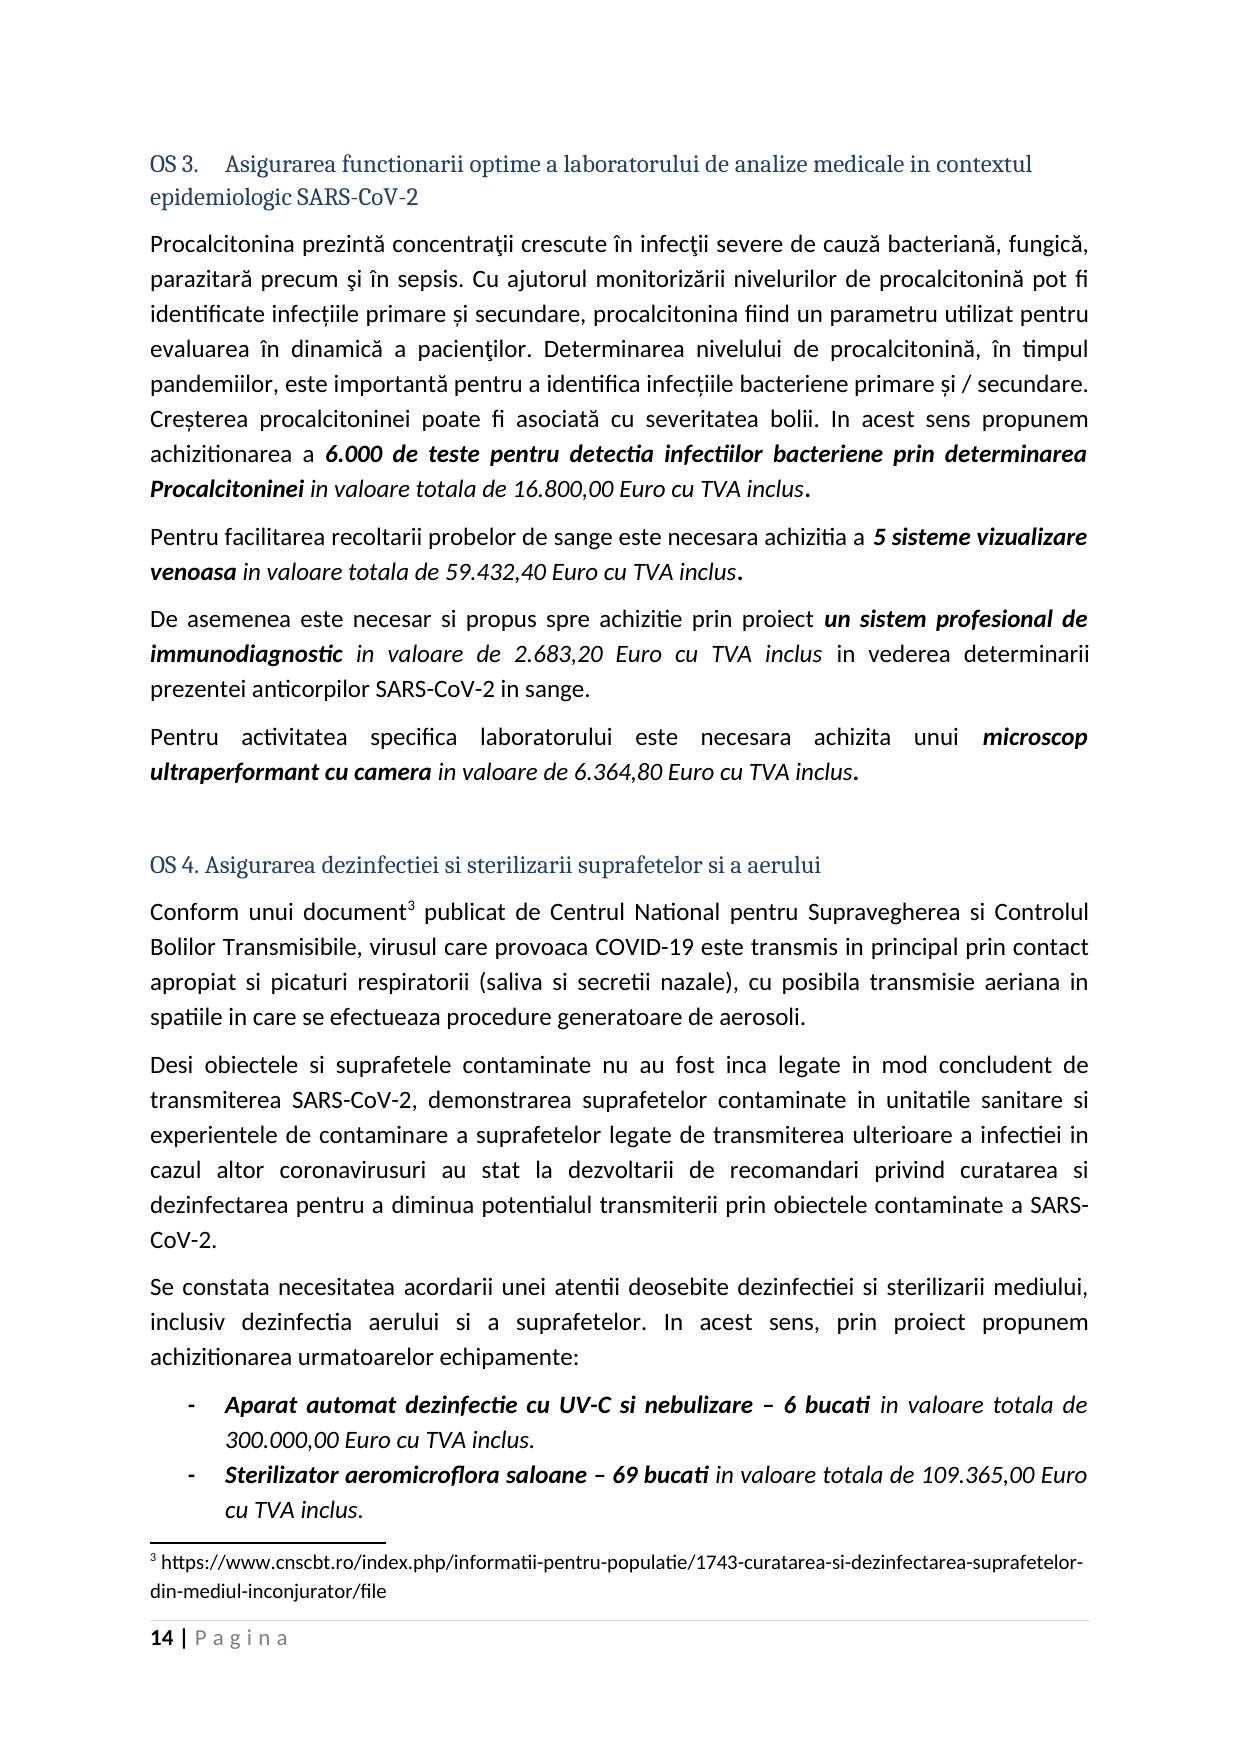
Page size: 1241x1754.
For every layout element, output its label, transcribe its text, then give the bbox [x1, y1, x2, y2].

list Aparat automat dezinfectie cu UV-C si nebulizare – 6 bucati in valoare totala de 300.000,00 Euro cu TVA inclus. [187, 1389, 1090, 1454]
text Pentru activitatea specifica laboratorului este necesara achizita unui microscop ultraperformant cu camera in valoare de 6.364,80 Euro cu TVA inclus. [150, 721, 1090, 787]
text Procalcitonina prezintă concentraţii crescute în infecţii severe de cauză bacteriană, fungică, parazitară precum şi în sepsis. Cu ajutorul monitorizării nivelurilor de procalcitonină pot fi identificate infecțiile primare și secundare, procalcitonina fiind un parametru utilizat pentru evaluarea în dinamică a pacienţilor. Determinarea nivelului de procalcitonină, în timpul pandemiilor, este importantă pentru a identifica infecțiile bacteriene primare și / secundare. Creșterea procalcitoninei poate fi asociată cu severitatea bolii. In acest sens propunem achizitionarea a 6.000 de teste pentru detectia infectiilor bacteriene prin determinarea Procalcitoninei in valoare totala de 16.800,00 Euro cu TVA inclus. [150, 228, 1090, 504]
subtitle OS 3. Asigurarea functionarii optime a laboratorului de analize medicale in contextul epidemiologic SARS-CoV-2 [150, 150, 1090, 212]
text Conform unui document publicat de Centrul National pentru Supravegherea si Controlul Bolilor Transmisibile, virusul care provoaca COVID-19 este transmis in principal prin contact apropiat si picaturi respiratorii (saliva si secretii nazale), cu posibila transmisie aeriana in spatiile in care se efectueaza procedure generatoare de aerosoli. [150, 897, 1090, 1032]
text Pentru facilitarea recoltarii probelor de sange este necesara achizitia a 5 sisteme vizualizare venoasa in valoare totala de 59.432,40 Euro cu TVA inclus. [150, 521, 1090, 587]
text De asemenea este necesar si propus spre achizitie prin proiect un sistem profesional de immunodiagnostic in valoare de 2.683,20 Euro cu TVA inclus in vederea determinarii prezentei anticorpilor SARS-CoV-2 in sange. [150, 603, 1090, 704]
list Sterilizator aeromicroflora saloane – 69 bucati in valoare totala de 109.365,00 Euro cu TVA inclus. [187, 1459, 1090, 1524]
subtitle OS 4. Asigurarea dezinfectiei si sterilizarii suprafetelor si a aerului [150, 851, 1090, 880]
text Se constata necesitatea acordarii unei atentii deosebite dezinfectiei si sterilizarii mediului, inclusiv dezinfectia aerului si a suprafetelor. In acest sens, prin proiect propunem achizitionarea urmatoarelor echipamente: [150, 1272, 1090, 1372]
text Desi obiectele si suprafetele contaminate nu au fost inca legate in mod concludent de transmiterea SARS-CoV-2, demonstrarea suprafetelor contaminate in unitatile sanitare si experientele de contaminare a suprafetelor legate de transmiterea ulterioare a infectiei in cazul altor coronavirusuri au stat la dezvoltarii de recomandari privind curatarea si dezinfectarea pentru a diminua potentialul transmiterii prin obiectele contaminate a SARS-CoV-2. [150, 1049, 1090, 1254]
